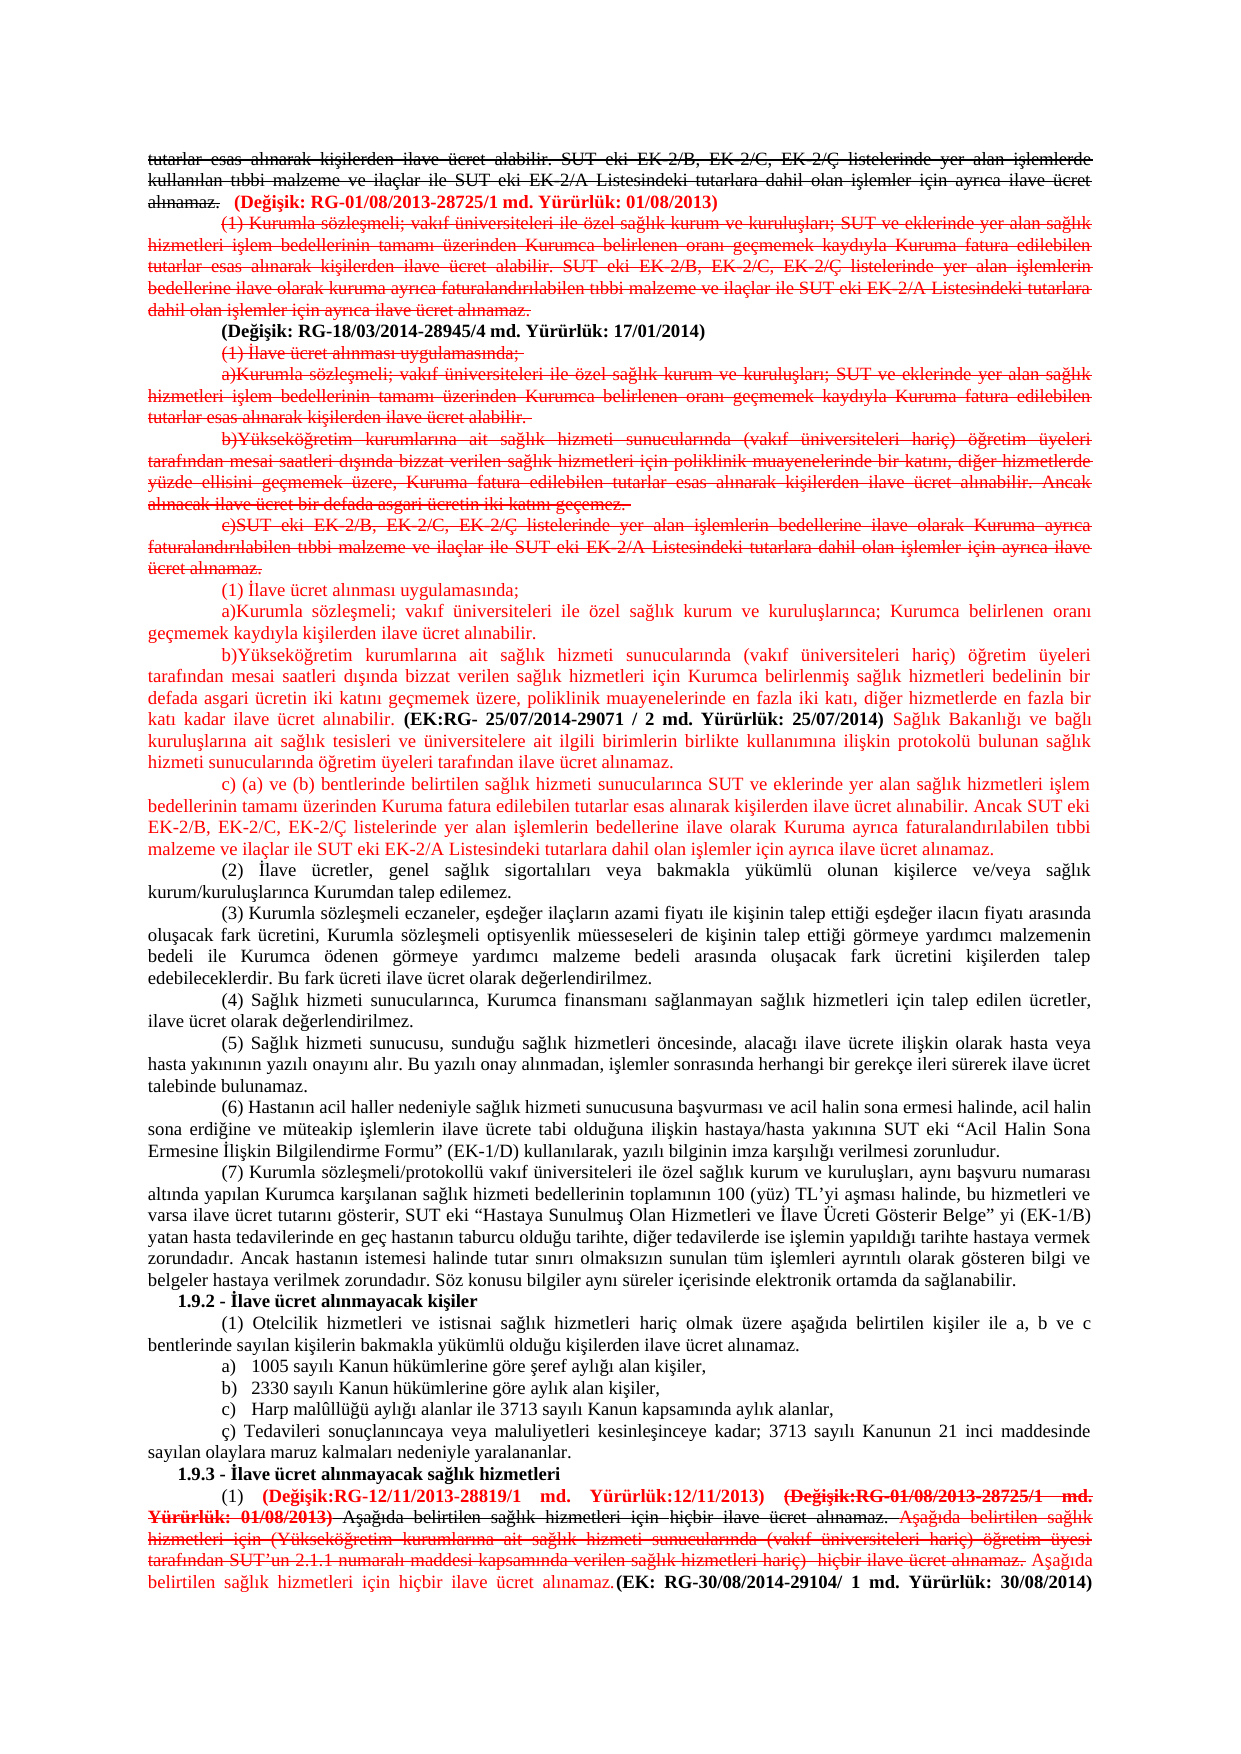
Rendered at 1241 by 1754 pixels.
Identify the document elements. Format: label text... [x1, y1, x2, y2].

text (5) Sağlık hizmeti sunucusu, sunduğu sağlık hizmetleri öncesinde, alacağı ilave ücrete ilişkin olarak hasta veya hasta yakınının yazılı onayını alır. Bu yazılı onay alınmadan, işlemler sonrasında herhangi bir gerekçe ileri sürerek ilave ücret talebinde bulunamaz. [148, 1032, 1093, 1096]
text c) (a) ve (b) bentlerinde belirtilen sağlık hizmeti sunucularınca SUT ve eklerinde yer alan sağlık hizmetleri işlem bedellerinin tamamı üzerinden Kuruma fatura edilebilen tutarlar esas alınarak kişilerden ilave ücret alınabilir. Ancak SUT eki EK-2/B, EK-2/C, EK-2/Ç listelerinde yer alan işlemlerin bedellerine ilave olarak Kuruma ayrıca faturalandırılabilen tıbbi malzeme ve ilaçlar ile SUT eki EK-2/A Listesindeki tutarlara dahil olan işlemler için ayrıca ilave ücret alınamaz. [148, 773, 1093, 859]
list 1005 sayılı Kanun hükümlerine göre şeref aylığı alan kişiler, [148, 1355, 1093, 1377]
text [148, 1548, 1093, 1600]
text (6) Hastanın acil haller nedeniyle sağlık hizmeti sunucusuna başvurması ve acil halin sona ermesi halinde, acil halin sona erdiğine ve müteakip işlemlerin ilave ücrete tabi olduğuna ilişkin hastaya/hasta yakınına SUT eki “Acil Halin Sona Ermesine İlişkin Bilgilendirme Formu” (EK-1/D) kullanılarak, yazılı bilginin imza karşılığı verilmesi zorunludur. [148, 1096, 1093, 1161]
text ç) Tedavileri sonuçlanıncaya veya maluliyetleri kesinleşinceye kadar; 3713 sayılı Kanunun 21 inci maddesinde sayılan olaylara maruz kalmaları nedeniyle yaralananlar. [148, 1449, 1093, 1492]
text (1) Kurumla sözleşmeli; vakıf üniversiteleri ile özel sağlık kurum ve kuruluşları; SUT ve eklerinde yer alan sağlık hizmetleri işlem bedellerinin tamamı üzerinden Kurumca belirlenen oranı geçmemek kaydıyla Kuruma fatura edilebilen tutarlar esas alınarak kişilerden ilave ücret alabilir. SUT eki EK-2/B, EK-2/C, EK-2/Ç listelerinde yer alan işlemlerin bedellerine ilave olarak kuruma ayrıca faturalandırılabilen tıbbi malzeme ve ilaçlar ile SUT eki EK-2/A Listesindeki tutarlara dahil olan işlemler için ayrıca ilave ücret alınamaz. [148, 268, 1093, 320]
text b)Yükseköğretim kurumlarına ait sağlık hizmeti sunucularında (vakıf üniversiteleri hariç) öğretim üyeleri tarafından mesai saatleri dışında bizzat verilen sağlık hizmetleri için poliklinik muayenelerinde bir katını, diğer hizmetlerde yüzde ellisini geçmemek üzere, Kuruma fatura edilebilen tutarlar esas alınarak kişilerden ilave ücret alınabilir. Ancak alınacak ilave ücret bir defada asgari ücretin iki katını geçemez. [148, 462, 1093, 514]
text (3) Kurumla sözleşmeli eczaneler, eşdeğer ilaçların azami fiyatı ile kişinin talep ettiği eşdeğer ilacın fiyatı arasında oluşacak fark ücretini, Kurumla sözleşmeli optisyenlik müesseseleri de kişinin talep ettiği görmeye yardımcı malzemenin bedeli ile Kurumca ödenen görmeye yardımcı malzeme bedeli arasında oluşacak fark ücretini kişilerden talep edebileceklerdir. Bu fark ücreti ilave ücret olarak değerlendirilmez. [148, 902, 1093, 988]
text (1) İlave ücret alınması uygulamasında; [148, 579, 1093, 600]
text b)Yükseköğretim kurumlarına ait sağlık hizmeti sunucularında (vakıf üniversiteleri hariç) öğretim üyeleri tarafından mesai saatleri dışında bizzat verilen sağlık hizmetleri için poliklinik muayenelerinde bir katını, diğer hizmetlerde yüzde ellisini geçmemek üzere, Kuruma fatura edilebilen tutarlar esas alınarak kişilerden ilave ücret alınabilir. Ancak alınacak ilave ücret bir defada asgari ücretin iki katını geçemez. [148, 428, 1093, 461]
text b)Yükseköğretim kurumlarına ait sağlık hizmeti sunucularında (vakıf üniversiteleri hariç) öğretim üyeleri tarafından mesai saatleri dışında bizzat verilen sağlık hizmetleri için Kurumca belirlenmiş sağlık hizmetleri bedelinin bir defada asgari ücretin iki katını geçmemek üzere, poliklinik muayenelerinde en fazla iki katı, diğer hizmetlerde en fazla bir katı kadar ilave ücret alınabilir. (EK:RG- 25/07/2014-29071 / 2 md. Yürürlük: 25/07/2014) Sağlık Bakanlığı ve bağlı kuruluşlarına ait sağlık tesisleri ve üniversitelere ait ilgili birimlerin birlikte kullanımına ilişkin protokolü bulunan sağlık hizmeti sunucularında öğretim üyeleri tarafından ilave ücret alınamaz. [148, 643, 1093, 773]
subtitle 1.9.2 - İlave ücret alınmayacak kişiler [148, 1290, 1093, 1312]
text (1) İlave ücret alınması uygulamasında; [148, 342, 1093, 363]
text (4) Sağlık hizmeti sunucularınca, Kurumca finansmanı sağlanmayan sağlık hizmetleri için talep edilen ücretler, ilave ücret olarak değerlendirilmez. [148, 988, 1093, 1032]
text (1) Kurumla sözleşmeli; vakıf üniversiteleri ile özel sağlık kurum ve kuruluşları; SUT ve eklerinde yer alan sağlık hizmetleri işlem bedellerinin tamamı üzerinden Kurumca belirlenen oranı geçmemek kaydıyla Kuruma fatura edilebilen tutarlar esas alınarak kişilerden ilave ücret alabilir. SUT eki EK-2/B, EK-2/C, EK-2/Ç listelerinde yer alan işlemlerin bedellerine ilave olarak kuruma ayrıca faturalandırılabilen tıbbi malzeme ve ilaçlar ile SUT eki EK-2/A Listesindeki tutarlara dahil olan işlemler için ayrıca ilave ücret alınamaz. [148, 212, 1093, 267]
text c)SUT eki EK-2/B, EK-2/C, EK-2/Ç listelerinde yer alan işlemlerin bedellerine ilave olarak Kuruma ayrıca faturalandırılabilen tıbbi malzeme ve ilaçlar ile SUT eki EK-2/A Listesindeki tutarlara dahil olan işlemler için ayrıca ilave ücret alınamaz. [148, 514, 1093, 579]
text (7) Kurumla sözleşmeli/protokollü vakıf üniversiteleri ile özel sağlık kurum ve kuruluşları, aynı başvuru numarası altında yapılan Kurumca karşılanan sağlık hizmeti bedellerinin toplamının 100 (yüz) TL’yi aşması halinde, bu hizmetleri ve varsa ilave ücret tutarını gösterir, SUT eki “Hastaya Sunulmuş Olan Hizmetleri ve İlave Ücreti Gösterir Belge” yi (EK-1/B) yatan hasta tedavilerinde en geç hastanın taburcu olduğu tarihte, diğer tedavilerde ise işlemin yapıldığı tarihte hastaya vermek zorundadır. Ancak hastanın istemesi halinde tutar sınırı olmaksızın sunulan tüm işlemleri ayrıntılı olarak gösteren bilgi ve belgeler hastaya verilmek zorundadır. Söz konusu bilgiler aynı süreler içerisinde elektronik ortamda da sağlanabilir. [148, 1161, 1093, 1290]
list Harp malûllüğü aylığı alanlar ile 3713 sayılı Kanun kapsamında aylık alanlar, [148, 1427, 1093, 1449]
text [148, 161, 1093, 212]
text (Değişik: RG-18/03/2014-28945/4 md. Yürürlük: 17/01/2014) [148, 320, 1093, 342]
subtitle 1.9.3 - İlave ücret alınmayacak sağlık hizmetleri [148, 1492, 1093, 1514]
text a)Kurumla sözleşmeli; vakıf üniversiteleri ile özel sağlık kurum ve kuruluşları; SUT ve eklerinde yer alan sağlık hizmetleri işlem bedellerinin tamamı üzerinden Kurumca belirlenen oranı geçmemek kaydıyla Kuruma fatura edilebilen tutarlar esas alınarak kişilerden ilave ücret alabilir. [148, 363, 1093, 428]
text (1) Otelcilik hizmetleri ve istisnai sağlık hizmetleri hariç olmak üzere aşağıda belirtilen kişiler ile a, b ve c bentlerinde sayılan kişilerin bakmakla yükümlü olduğu kişilerden ilave ücret alınamaz. [148, 1312, 1093, 1355]
text (2) İlave ücretler, genel sağlık sigortalıları veya bakmakla yükümlü olunan kişilerce ve/veya sağlık kurum/kuruluşlarınca Kurumdan talep edilemez. [148, 859, 1093, 902]
list 2330 sayılı Kanun hükümlerine göre aylık alan kişiler, [148, 1377, 1093, 1398]
text a)Kurumla sözleşmeli; vakıf üniversiteleri ile özel sağlık kurum ve kuruluşlarınca; Kurumca belirlenen oranı geçmemek kaydıyla kişilerden ilave ücret alınabilir. [148, 600, 1093, 643]
